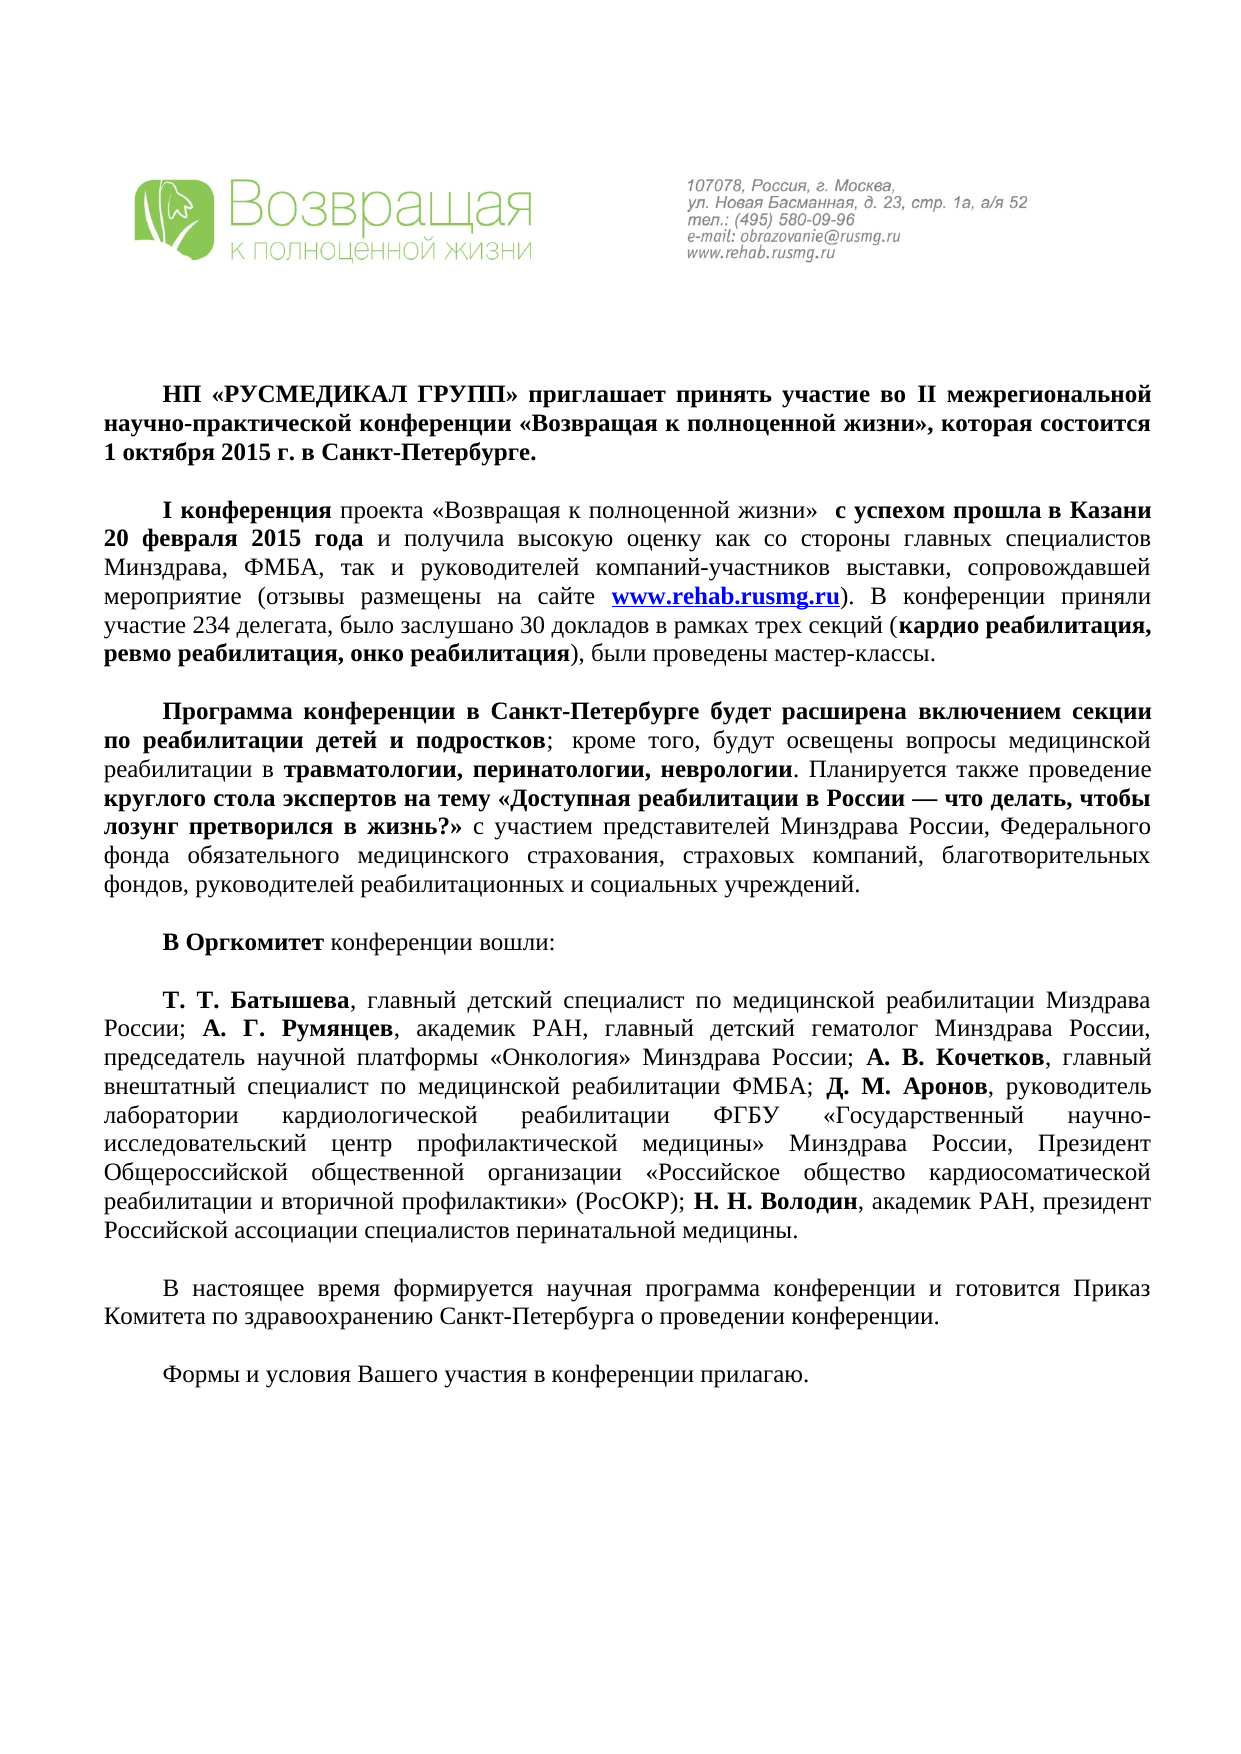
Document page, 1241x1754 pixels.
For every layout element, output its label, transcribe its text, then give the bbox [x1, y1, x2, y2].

text В Оргкомитет конференции вошли: [103, 927, 1152, 956]
text Формы и условия Вашего участия в конференции прилагаю. [103, 1359, 1152, 1388]
text Т. Т. Батышева, главный детский специалист по медицинской реабилитации Миздрава России; А. Г. Румянцев, академик РАН, главный детский гематолог Минздрава России, председатель научной платформы «Онкология» Минздрава России; А. В. Кочетков, главный внештатный специалист по медицинской реабилитации ФМБА; Д. М. Аронов, руководитель лаборатории кардиологической реабилитации ФГБУ «Государственный научно-исследовательский центр профилактической медицины» Минздрава России, Президент Общероссийской общественной организации «Российское общество кардиосоматической реабилитации и вторичной профилактики» (РосОКР); Н. Н. Володин, академик РАН, президент Российской ассоциации специалистов перинатальной медицины. [103, 985, 1152, 1243]
text I конференция проекта «Возвращая к полноценной жизни» с успехом прошла в Казани 20 февраля 2015 года и получила высокую оценку как со стороны главных специалистов Минздрава, ФМБА, так и руководителей компаний-участников выставки, сопровождавшей мероприятие (отзывы размещены на сайте www.rehab.rusmg.ru). В конференции приняли участие 234 делегата, было заслушано 30 докладов в рамках трех секций (кардио реабилитация, ревмо реабилитация, онко реабилитация), были проведены мастер-классы. [103, 495, 1152, 667]
text Программа конференции в Санкт-Петербурге будет расширена включением секции по реабилитации детей и подростков; кроме того, будут освещены вопросы медицинской реабилитации в травматологии, перинатологии, неврологии. Планируется также проведение круглого стола экспертов на тему «Доступная реабилитации в России — что делать, чтобы лозунг претворился в жизнь?» с участием представителей Минздрава России, Федерального фонда обязательного медицинского страхования, страховых компаний, благотворительных фондов, руководителей реабилитационных и социальных учреждений. [103, 696, 1152, 898]
picture [103, 118, 1151, 293]
text НП «РУСМЕДИКАЛ ГРУПП» приглашает принять участие во II межрегиональной научно-практической конференции «Возвращая к полноценной жизни», которая состоится 1 октября 2015 г. в Санкт-Петербурге. [103, 379, 1152, 466]
text В настоящее время формируется научная программа конференции и готовится Приказ Комитета по здравоохранению Санкт-Петербурга о проведении конференции. [103, 1273, 1152, 1330]
